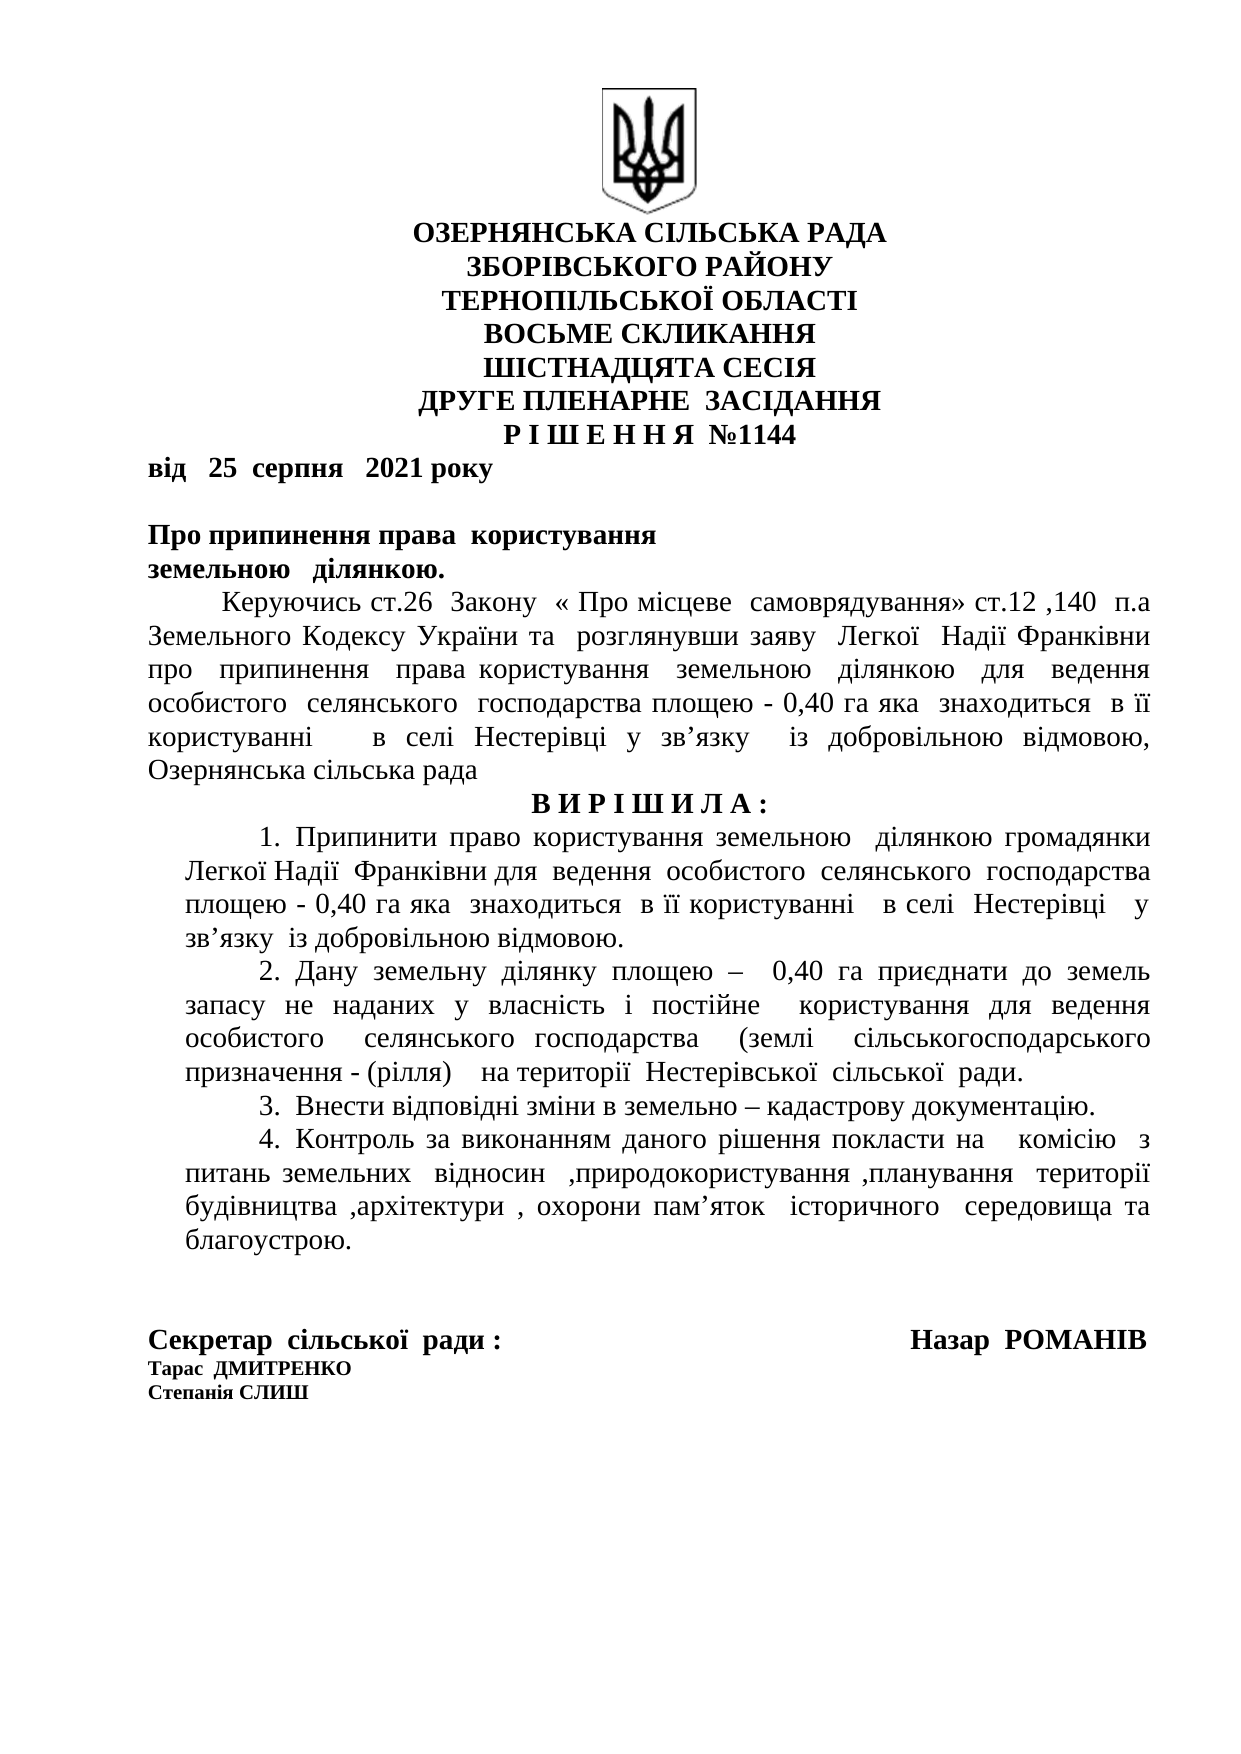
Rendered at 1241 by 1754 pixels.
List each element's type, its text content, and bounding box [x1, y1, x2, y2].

list Внести відповідні зміни в земельно – кадастрову документацію. [185, 1088, 1152, 1121]
text ШІСТНАДЦЯТА СЕСІЯ [148, 350, 1152, 383]
list Дану земельну ділянку площею – 0,40 га приєднати до земель запасу не наданих у власність і постійне користування для ведення особистого селянського господарства (землі сільськогосподарського призначення - (рілля) на території Нестерівської сільської ради. [185, 953, 1152, 1088]
picture [602, 88, 698, 216]
text Про припинення права користування [148, 517, 1152, 551]
text від 25 серпня 2021 року [148, 450, 1152, 484]
text В И Р І Ш И Л А : [148, 786, 1152, 819]
text земельною ділянкою. [148, 551, 1152, 584]
list Припинити право користування земельною ділянкою громадянки Легкої Надії Франківни для ведення особистого селянського господарства площею - 0,40 га яка знаходиться в її користуванні в селі Нестерівці у зв’язку із добровільною відмовою. [185, 819, 1152, 953]
list Контроль за виконанням даного рішення покласти на комісію з питань земельних відносин ,природокористування ,планування території будівництва ,архітектури , охорони пам’яток історичного середовища та благоустрою. [185, 1121, 1152, 1255]
text ВОСЬМЕ СКЛИКАННЯ [148, 316, 1152, 350]
text Керуючись ст.26 Закону « Про місцеве самоврядування» ст.12 ,140 п.а Земельного Кодексу України та розглянувши заяву Легкої Надії Франківни про припинення права користування земельною ділянкою для ведення особистого селянського господарства площею - 0,40 га яка знаходиться в її користуванні в селі Нестерівці у зв’язку із добровільною відмовою, Озернянська сільська рада [148, 584, 1152, 786]
text Степанія СЛИШ [148, 1380, 1152, 1404]
text Тарас ДМИТРЕНКО [148, 1356, 1152, 1380]
text ДРУГЕ ПЛЕНАРНЕ ЗАСІДАННЯ [148, 383, 1152, 417]
text ОЗЕРНЯНСЬКА СІЛЬСЬКА РАДА [148, 216, 1152, 249]
text ЗБОРІВСЬКОГО РАЙОНУ [148, 249, 1152, 283]
text ТЕРНОПІЛЬСЬКОЇ ОБЛАСТІ [148, 283, 1152, 316]
text Секретар сільської ради : Назар РОМАНІВ [148, 1322, 1152, 1356]
text Р І Ш Е Н Н Я №1144 [148, 417, 1152, 450]
